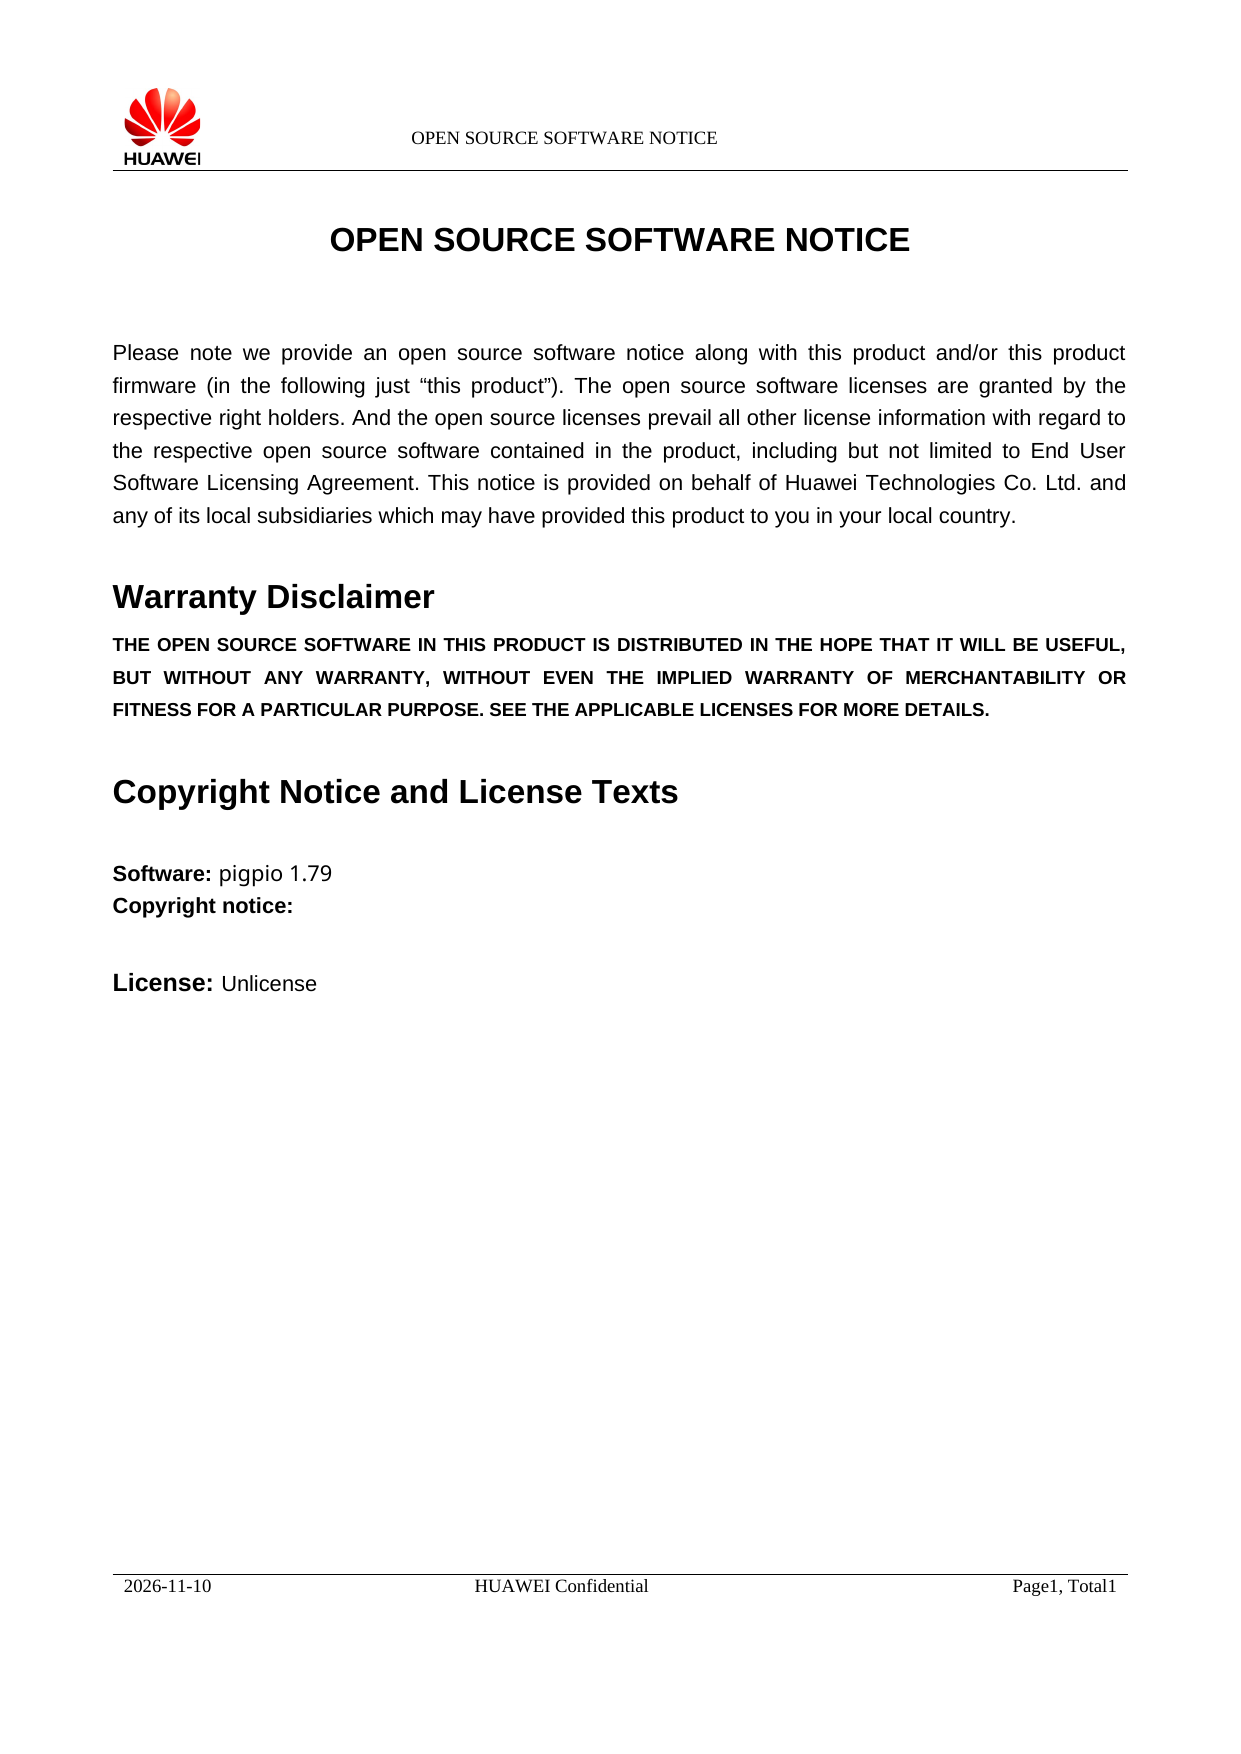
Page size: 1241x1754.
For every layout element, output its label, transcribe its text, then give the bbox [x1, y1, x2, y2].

text Copyright Notice and License Texts [112, 759, 1128, 824]
picture [124, 88, 201, 165]
text Copyright notice: [112, 889, 1128, 921]
title Software: pigpio 1.79 [112, 856, 1128, 889]
text License: Unlicense [112, 966, 1128, 999]
text OPEN SOURCE SOFTWARE NOTICE [112, 206, 1128, 271]
text The open source software in this product is distributed in the hope that it will be useful, but WITHOUT ANY WARRANTY, without even the implied warranty of MERCHANTABILITY or FITNESS FOR A PARTICULAR PURPOSE. See the applicable licenses for more details. [112, 629, 1128, 726]
text Please note we provide an open source software notice along with this product and/or this product firmware (in the following just “this product”). The open source software licenses are granted by the respective right holders. And the open source licenses prevail all other license information with regard to the respective open source software contained in the product, including but not limited to End User Software Licensing Agreement. This notice is provided on behalf of Huawei Technologies Co. Ltd. and any of its local subsidiaries which may have provided this product to you in your local country. [112, 336, 1128, 531]
text Warranty Disclaimer [112, 564, 1128, 629]
